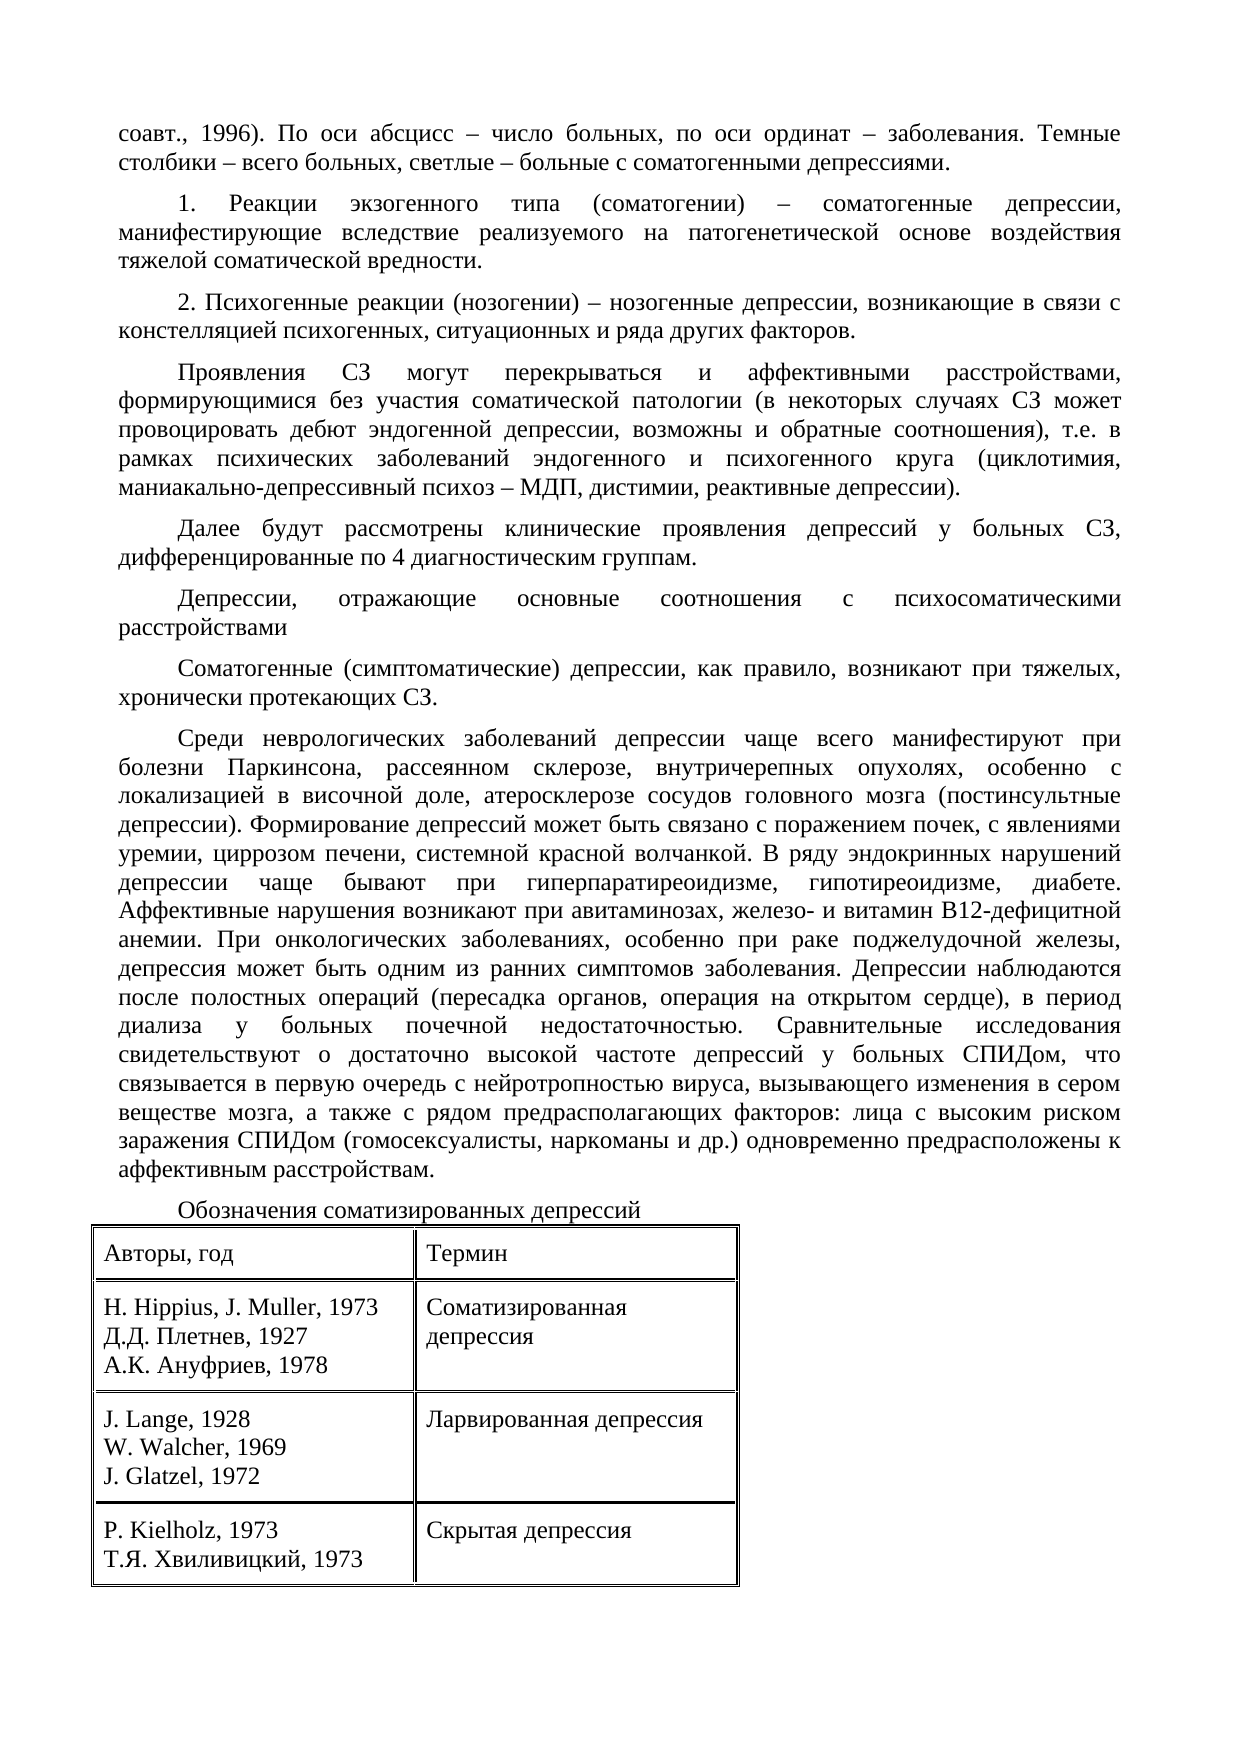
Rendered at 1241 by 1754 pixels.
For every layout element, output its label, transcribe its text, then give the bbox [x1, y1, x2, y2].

table_cell P. Kielholz, 1973 Т.Я. Хвиливицкий, 1973 [94, 1501, 415, 1583]
text Проявления СЗ могут перекрываться и аффективными расстройствами, формирующимися без участия соматической патологии (в некоторых случаях СЗ может провоцировать дебют эндогенной депрессии, возможны и обратные соотношения), т.е. в рамках психических заболеваний эндогенного и психогенного круга (циклотимия, маниакально-депрессивный психоз – МДП, дистимии, реактивные депрессии). [118, 357, 1122, 501]
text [118, 118, 1122, 176]
table_cell H. Hippius, J. Muller, 1973 Д.Д. Плетнев, 1927 А.К. Ануфриев, 1978 [94, 1278, 413, 1389]
table_cell Ларвированная депрессия [417, 1390, 737, 1501]
text 1. Реакции экзогенного типа (соматогении) – соматогенные депрессии, манифестирующие вследствие реализуемого на патогенетической основе воздействия тяжелой соматической вредности. [118, 188, 1122, 274]
table_cell Скрытая депрессия [415, 1501, 736, 1583]
text Далее будут рассмотрены клинические проявления депрессий у больных СЗ, дифференцированные по 4 диагностическим группам. [118, 513, 1122, 571]
text 2. Психогенные реакции (нозогении) – нозогенные депрессии, возникающие в связи с констелляцией психогенных, ситуационных и ряда других факторов. [118, 287, 1122, 344]
text Обозначения соматизированных депрессий [118, 1196, 1122, 1224]
table_cell J. Lange, 1928 W. Walcher, 1969 J. Glatzel, 1972 [94, 1390, 413, 1501]
table_cell Соматизированная депрессия [417, 1278, 737, 1389]
text Депрессии, отражающие основные соотношения с психосоматическими расстройствами [118, 583, 1122, 641]
table_header Авторы, год [94, 1226, 415, 1278]
text Среди неврологических заболеваний депрессии чаще всего манифестируют при болезни Паркинсона, рассеянном склерозе, внутричерепных опухолях, особенно с локализацией в височной доле, атеросклерозе сосудов головного мозга (постинсультные депрессии). Формирование депрессий может быть связано с поражением почек, с явлениями уремии, циррозом печени, системной красной волчанкой. В ряду эндокринных нарушений депрессии чаще бывают при гиперпаратиреоидизме, гипотиреоидизме, диабете. Аффективные нарушения возникают при авитаминозах, железо- и витамин В12-дефицитной анемии. При онкологических заболеваниях, особенно при раке поджелудочной железы, депрессия может быть одним из ранних симптомов заболевания. Депрессии наблюдаются после полостных операций (пересадка органов, операция на открытом сердце), в период диализа у больных почечной недостаточностью. Сравнительные исследования свидетельствуют о достаточно высокой частоте депрессий у больных СПИДом, что связывается в первую очередь с нейротропностью вируса, вызывающего изменения в сером веществе мозга, а также с рядом предрасполагающих факторов: лица с высоким риском заражения СПИДом (гомосексуалисты, наркоманы и др.) одновременно предрасположены к аффективным расстройствам. [118, 723, 1122, 1183]
text Соматогенные (симптоматические) депрессии, как правило, возникают при тяжелых, хронически протекающих СЗ. [118, 653, 1122, 711]
table_header Термин [415, 1228, 736, 1278]
